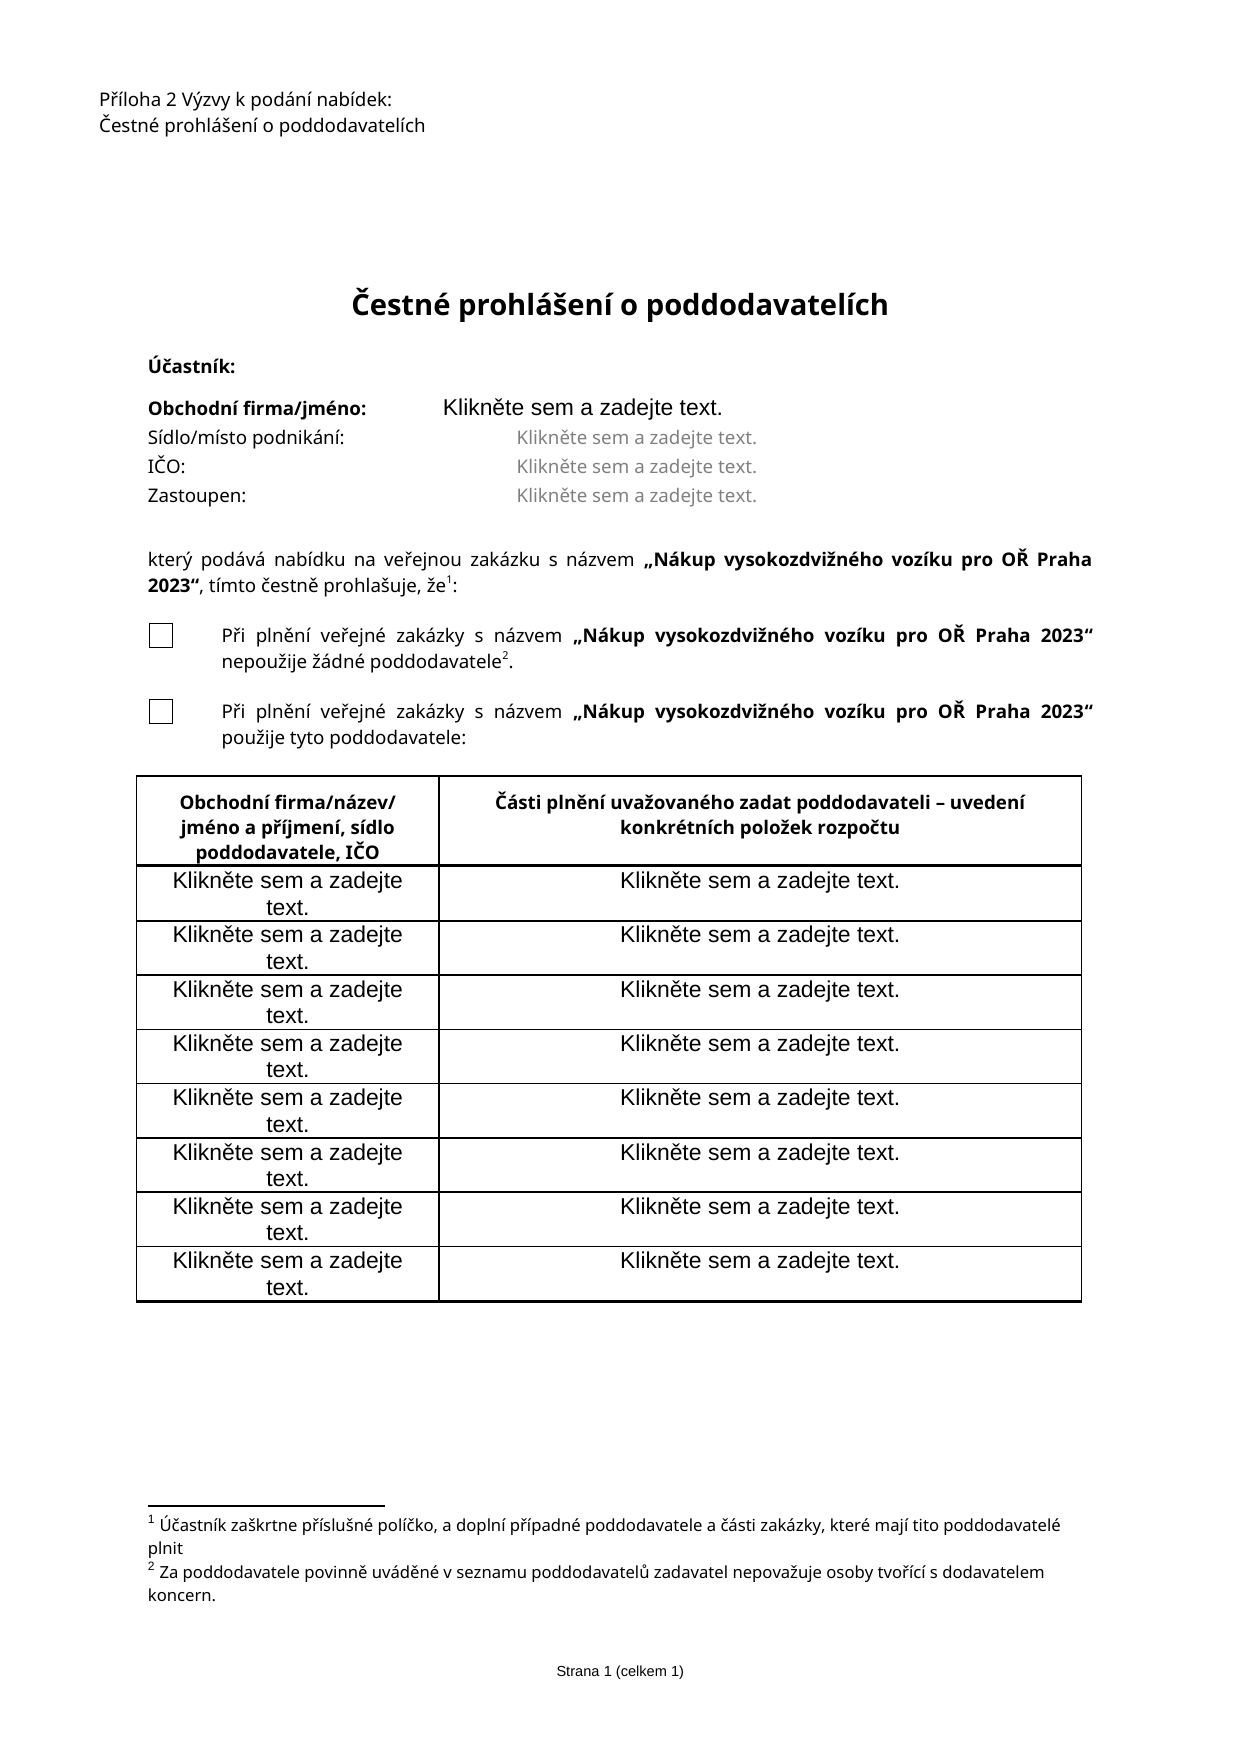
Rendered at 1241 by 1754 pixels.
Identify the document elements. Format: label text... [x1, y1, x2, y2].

text který podává nabídku na veřejnou zakázku s názvem „Nákup vysokozdvižného vozíku pro OŘ Praha 2023“, tímto čestně prohlašuje, že: [148, 546, 1093, 597]
table_header Části plnění uvažovaného zadat poddodavateli – uvedení konkrétních položek rozpočtu [440, 777, 1081, 864]
table_header Obchodní firma/název/ jméno a příjmení, sídlo poddodavatele, IČO [137, 777, 438, 864]
text Sídlo/místo podnikání: [148, 421, 1093, 450]
text Při plnění veřejné zakázky s názvem „Nákup vysokozdvižného vozíku pro OŘ Praha 2023“ použije tyto poddodavatele: [148, 698, 1093, 749]
text Zastoupen: [148, 479, 1093, 508]
title Čestné prohlášení o poddodavatelích [148, 284, 1093, 324]
text Obchodní firma/jméno: [148, 392, 1093, 421]
text Při plnění veřejné zakázky s názvem „Nákup vysokozdvižného vozíku pro OŘ Praha 2023“ nepoužije žádné poddodavatele. [148, 622, 1093, 673]
text IČO: [148, 450, 1093, 479]
text Účastník: [148, 349, 1093, 380]
